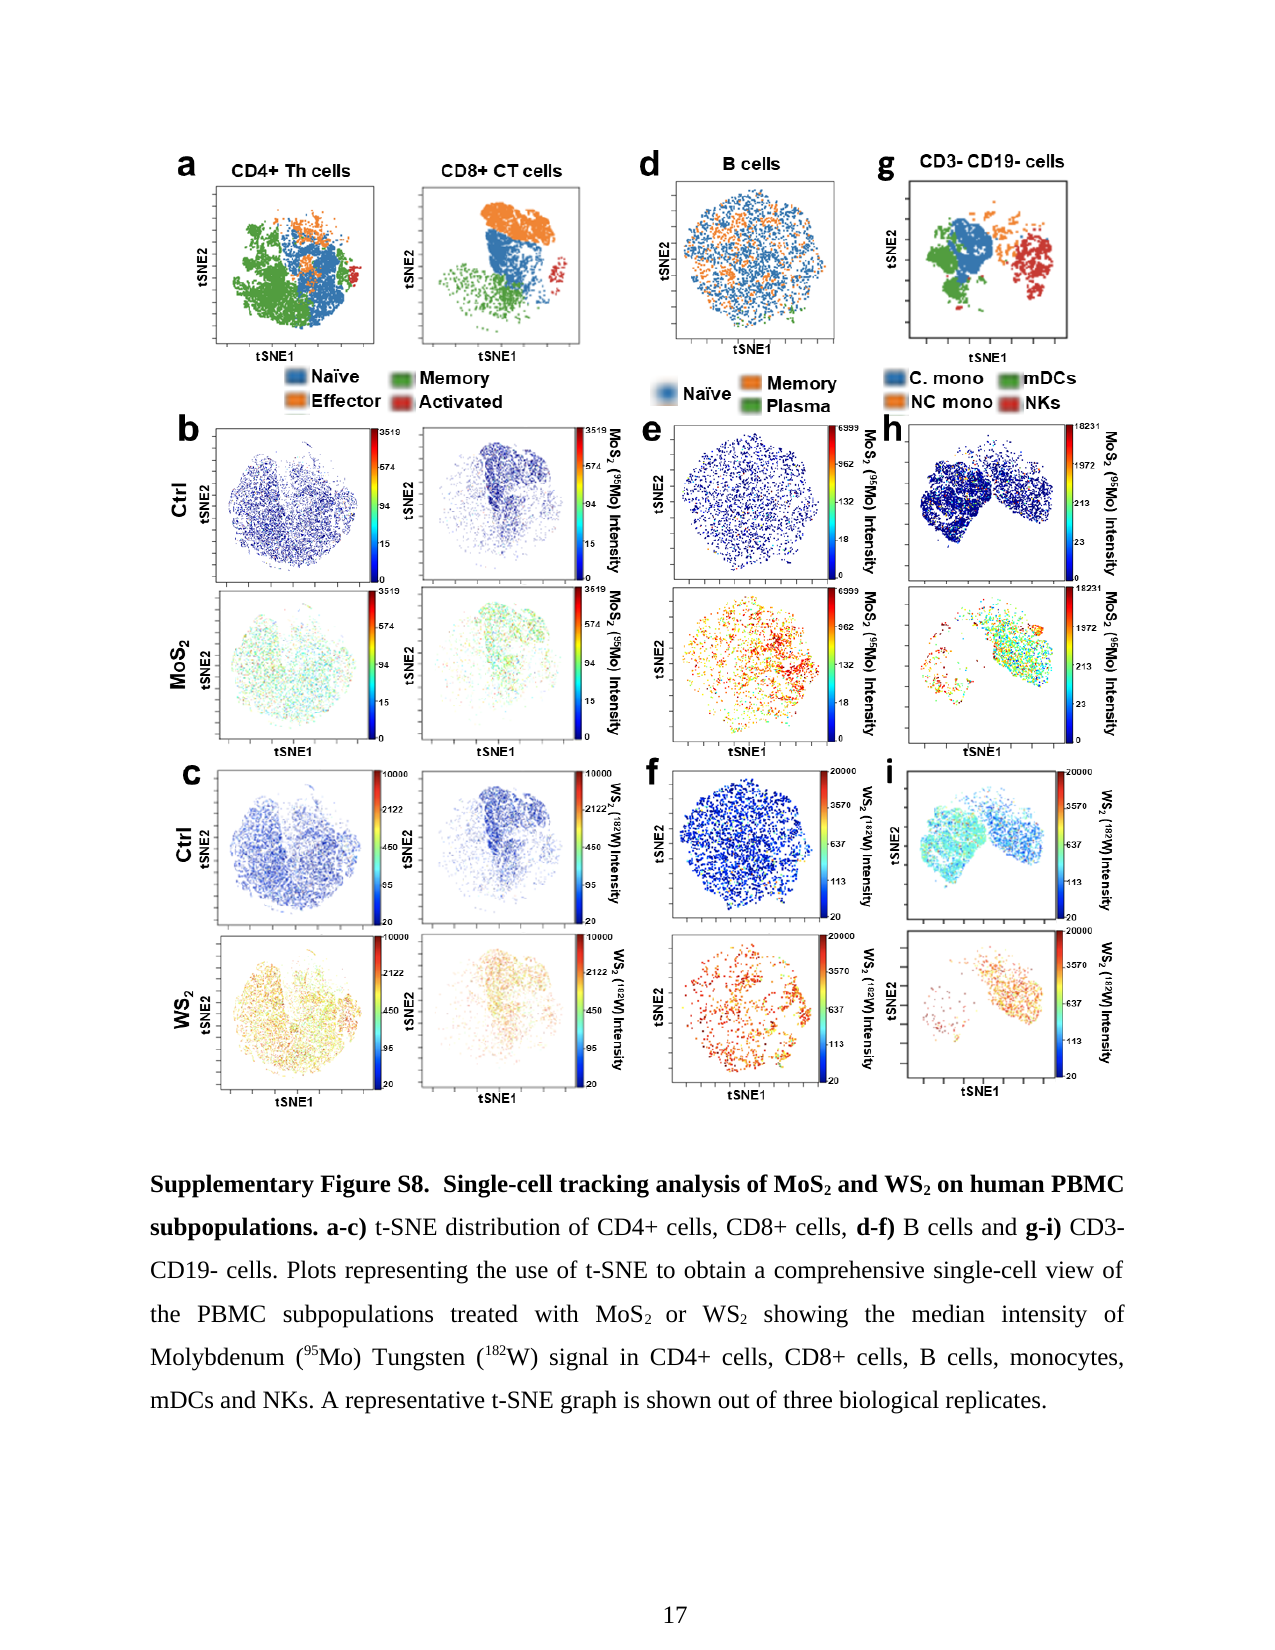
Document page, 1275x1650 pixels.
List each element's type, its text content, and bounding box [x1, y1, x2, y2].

picture [150, 150, 1134, 1126]
text Supplementary Figure S8. Single-cell tracking analysis of MoS2 and WS2 on human PBMC subpopulations. a-c) t-SNE distribution of CD4+ cells, CD8+ cells, d-f) B cells and g-i) CD3- CD19- cells. Plots representing the use of t-SNE to obtain a comprehensive single-cell view of the PBMC subpopulations treated with MoS2 or WS2 showing the median intensity of Molybdenum (95Mo) Tungsten (182W) signal in CD4+ cells, CD8+ cells, B cells, monocytes, mDCs and NKs. A representative t-SNE graph is shown out of three biological replicates. [150, 1169, 1125, 1414]
